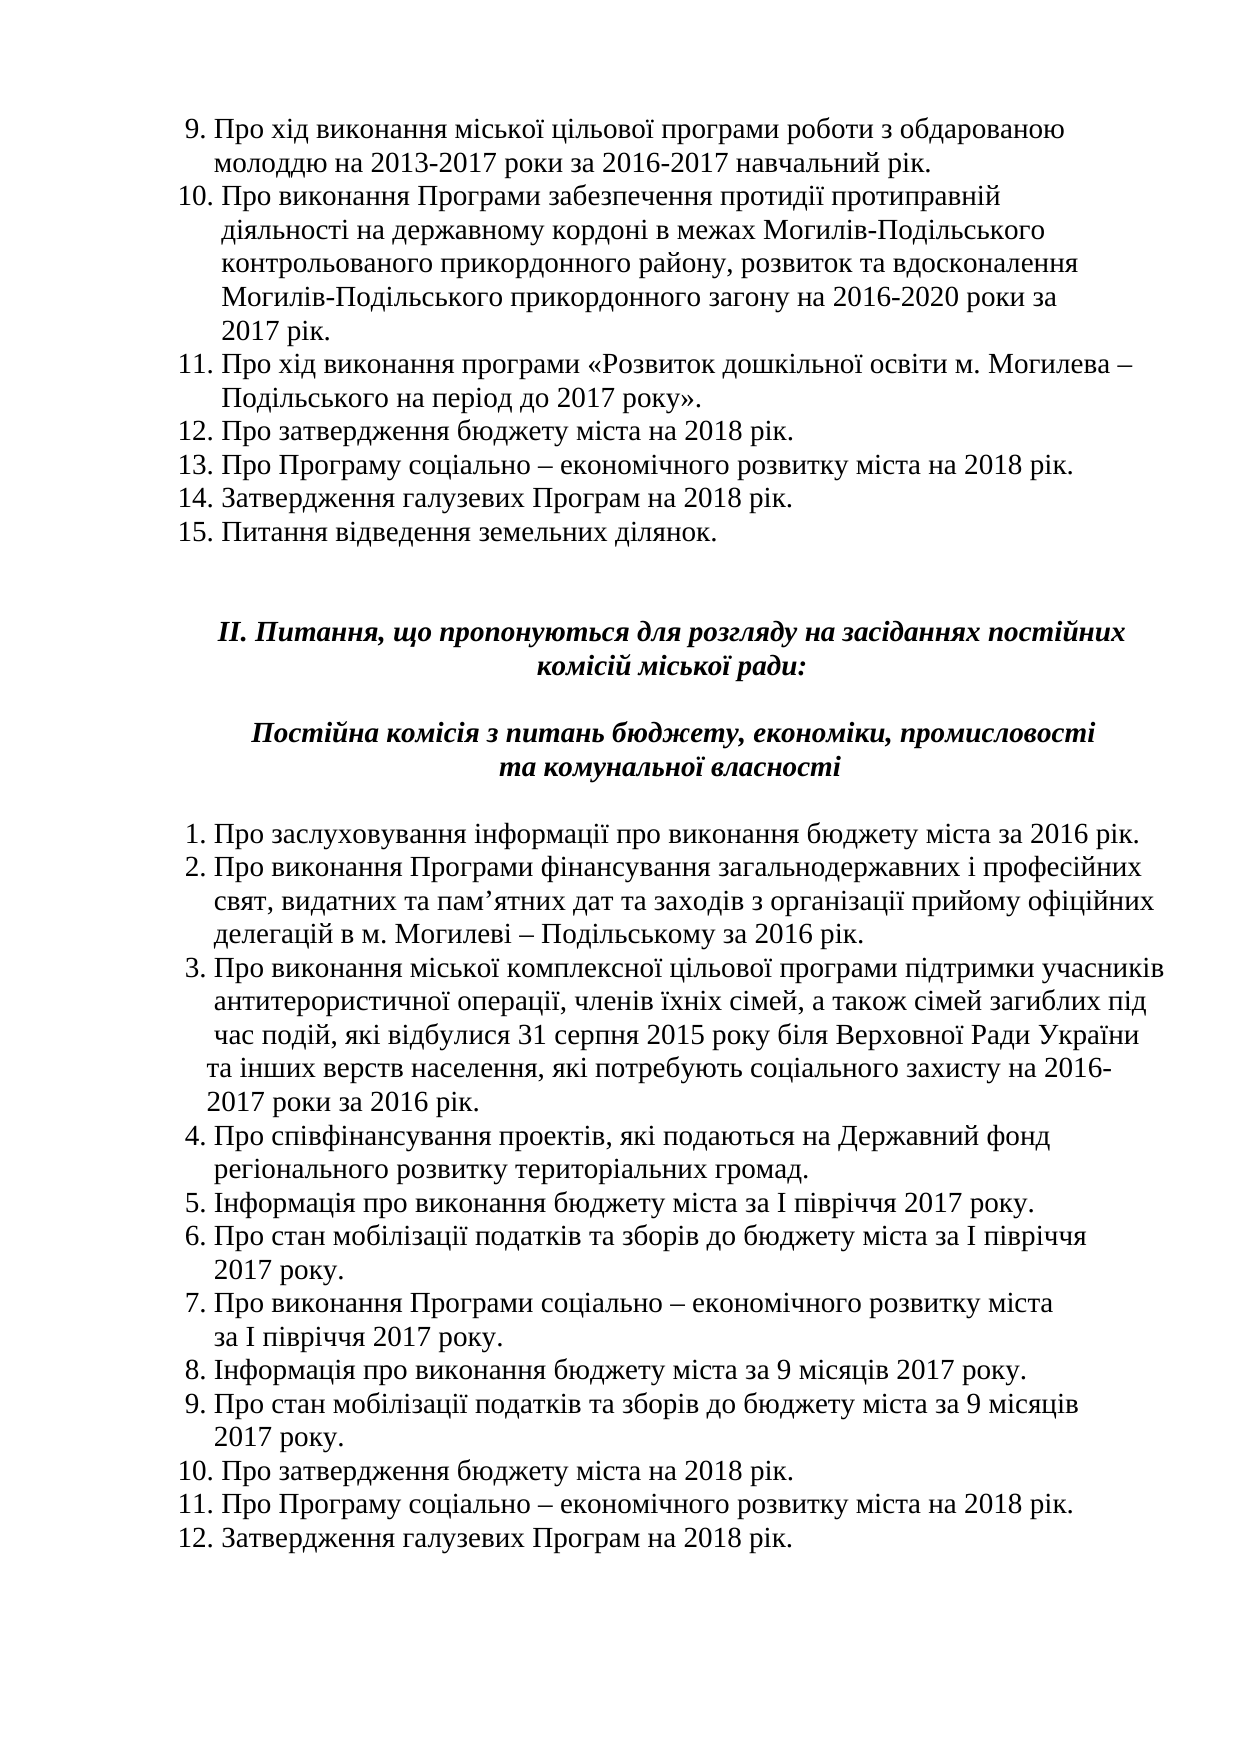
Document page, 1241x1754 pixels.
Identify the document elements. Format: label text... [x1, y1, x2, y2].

text 9. Про стан мобілізації податків та зборів до бюджету міста за 9 місяців [177, 1386, 1167, 1419]
text антитерористичної операції, членів їхніх сімей, а також сімей загиблих під [177, 983, 1167, 1017]
text 10. Про виконання Програми забезпечення протидії протиправній [177, 178, 1167, 212]
text 2017 року. [177, 1419, 1167, 1453]
text 12. Про затвердження бюджету міста на 2018 рік. [177, 413, 1167, 447]
text 9. Про хід виконання міської цільової програми роботи з обдарованою [177, 111, 1167, 145]
text 14. Затвердження галузевих Програм на 2018 рік. [177, 480, 1167, 514]
text 11. Про хід виконання програми «Розвиток дошкільної освіти м. Могилева – [177, 346, 1167, 380]
text та комунальної власності [177, 749, 1167, 782]
text 13. Про Програму соціально – економічного розвитку міста на 2018 рік. [177, 447, 1167, 480]
text регіонального розвитку територіальних громад. [177, 1151, 1167, 1185]
text 7. Про виконання Програми соціально – економічного розвитку міста [177, 1285, 1167, 1319]
text діяльності на державному кордоні в межах Могилів-Подільського [177, 212, 1167, 246]
text 2017 рік. [177, 313, 1167, 346]
text 12. Затвердження галузевих Програм на 2018 рік. [177, 1520, 1167, 1554]
text 8. Інформація про виконання бюджету міста за 9 місяців 2017 року. [177, 1352, 1167, 1386]
text делегацій в м. Могилеві – Подільському за 2016 рік. [177, 916, 1167, 950]
text 2017 роки за 2016 рік. [177, 1084, 1167, 1118]
text за І півріччя 2017 року. [177, 1319, 1167, 1352]
text ІІ. Питання, що пропонуються для розгляду на засіданнях постійних комісій міської ради: [177, 614, 1167, 682]
text 3. Про виконання міської комплексної цільової програми підтримки учасників [177, 950, 1167, 983]
text Подільського на період до 2017 року». [177, 380, 1167, 413]
text молоддю на 2013-2017 роки за 2016-2017 навчальний рік. [177, 145, 1167, 178]
text Постійна комісія з питань бюджету, економіки, промисловості [177, 715, 1167, 749]
text свят, видатних та пам’ятних дат та заходів з організації прийому офіційних [177, 883, 1167, 916]
text 5. Інформація про виконання бюджету міста за І півріччя 2017 року. [177, 1185, 1167, 1218]
text 1. Про заслуховування інформації про виконання бюджету міста за 2016 рік. [177, 816, 1167, 849]
text Могилів-Подільського прикордонного загону на 2016-2020 роки за [177, 279, 1167, 313]
text час подій, які відбулися 31 серпня 2015 року біля Верховної Ради України [177, 1017, 1167, 1051]
text 4. Про співфінансування проектів, які подаються на Державний фонд [177, 1118, 1167, 1151]
text 10. Про затвердження бюджету міста на 2018 рік. [177, 1453, 1167, 1487]
text 2. Про виконання Програми фінансування загальнодержавних і професійних [177, 849, 1167, 883]
text контрольованого прикордонного району, розвиток та вдосконалення [177, 246, 1167, 279]
text та інших верств населення, які потребують соціального захисту на 2016- [177, 1051, 1167, 1084]
text 6. Про стан мобілізації податків та зборів до бюджету міста за І півріччя [177, 1218, 1167, 1252]
text 2017 року. [177, 1252, 1167, 1285]
text 11. Про Програму соціально – економічного розвитку міста на 2018 рік. [177, 1487, 1167, 1520]
text 15. Питання відведення земельних ділянок. [177, 514, 1167, 547]
